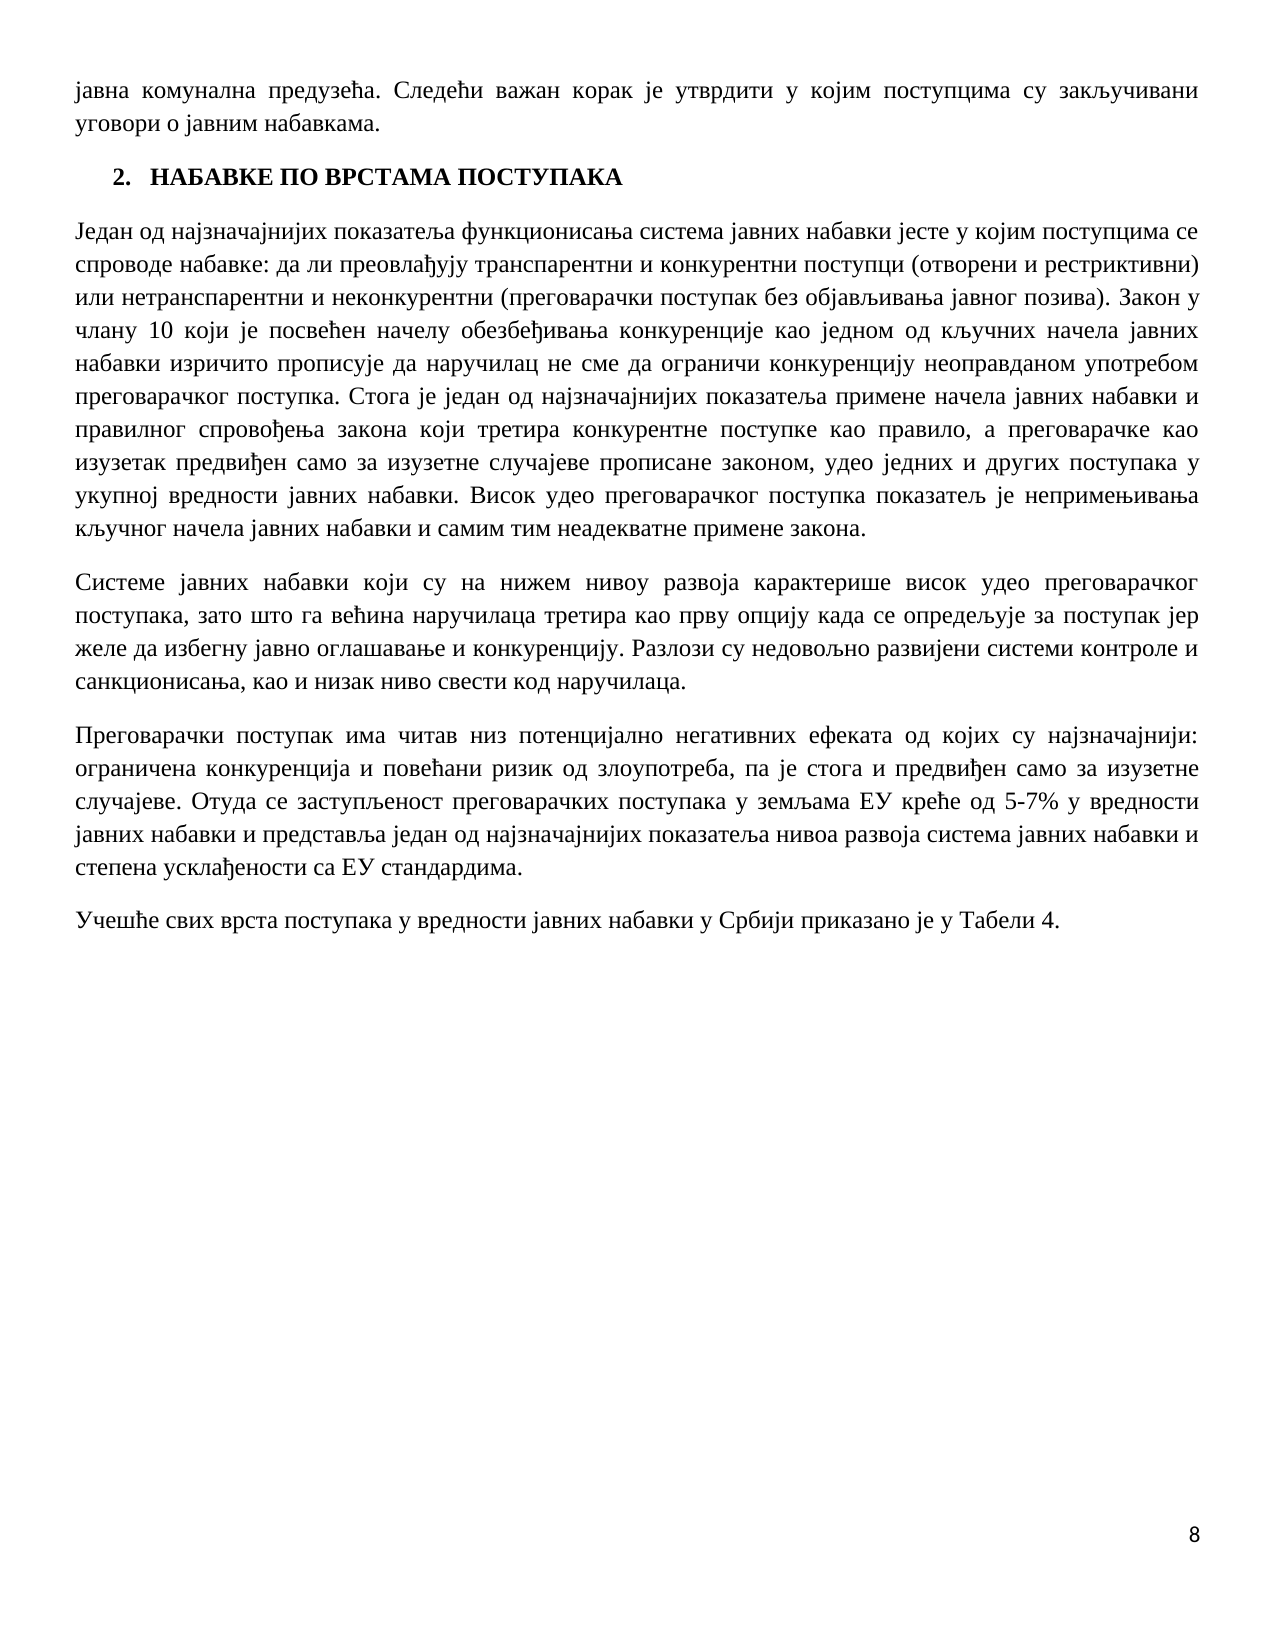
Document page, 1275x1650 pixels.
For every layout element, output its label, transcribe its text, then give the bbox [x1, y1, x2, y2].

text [75, 75, 1200, 137]
text Учешће свих врста поступака у вредности јавних набавки у Србији приказано је у Табели 4. [75, 906, 1200, 934]
text Један од најзначајнијих показатеља функционисања система јавних набавки јесте у којим поступцима се спроводе набавке: да ли преовлађују транспарентни и конкурентни поступци (отворени и рестриктивни) или нетранспарентни и неконкурентни (преговарачки поступак без објављивања јавног позива). Закон у члану 10 који је посвећен начелу обезбеђивања конкуренције као једном од кључних начела јавних набавки изричито прописује да наручилац не сме да ограничи конкуренцију неоправданом употребом преговарачког поступка. Стога је један од најзначајнијих показатеља примене начела јавних набавки и правилног спровођења закона који третира конкурентне поступке као правило, а преговарачке као изузетак предвиђен само за изузетне случајеве прописане законом, удео једних и других поступака у укупној вредности јавних набавки. Висок удео преговарачког поступка показатељ је непримењивања кључног начела јавних набавки и самим тим неадекватне примене закона. [75, 216, 1200, 542]
text Преговарачки поступак има читав низ потенцијално негативних ефеката од којих су најзначајнији: ограничена конкуренција и повећани ризик од злоупотреба, па је стога и предвиђен само за изузетне случајеве. Отуда се заступљеност преговарачких поступака у земљама ЕУ креће од 5-7% у вредности јавних набавки и представља један од најзначајнијих показатеља нивоа развоја система јавних набавки и степена усклађености са ЕУ стандардима. [75, 720, 1200, 881]
text Системе јавних набавки који су на нижем нивоу развоја карактерише висок удео преговарачког поступака, зато што га већина наручилаца третира као прву опцију када се опредељује за поступак јер желе да избегну јавно оглашавање и конкуренцију. Разлози су недовољно развијени системи контроле и санкционисања, као и низак ниво свести код наручилаца. [75, 567, 1200, 694]
list НАБАВКЕ ПО ВРСТАМА ПОСТУПАКА [112, 162, 1200, 191]
